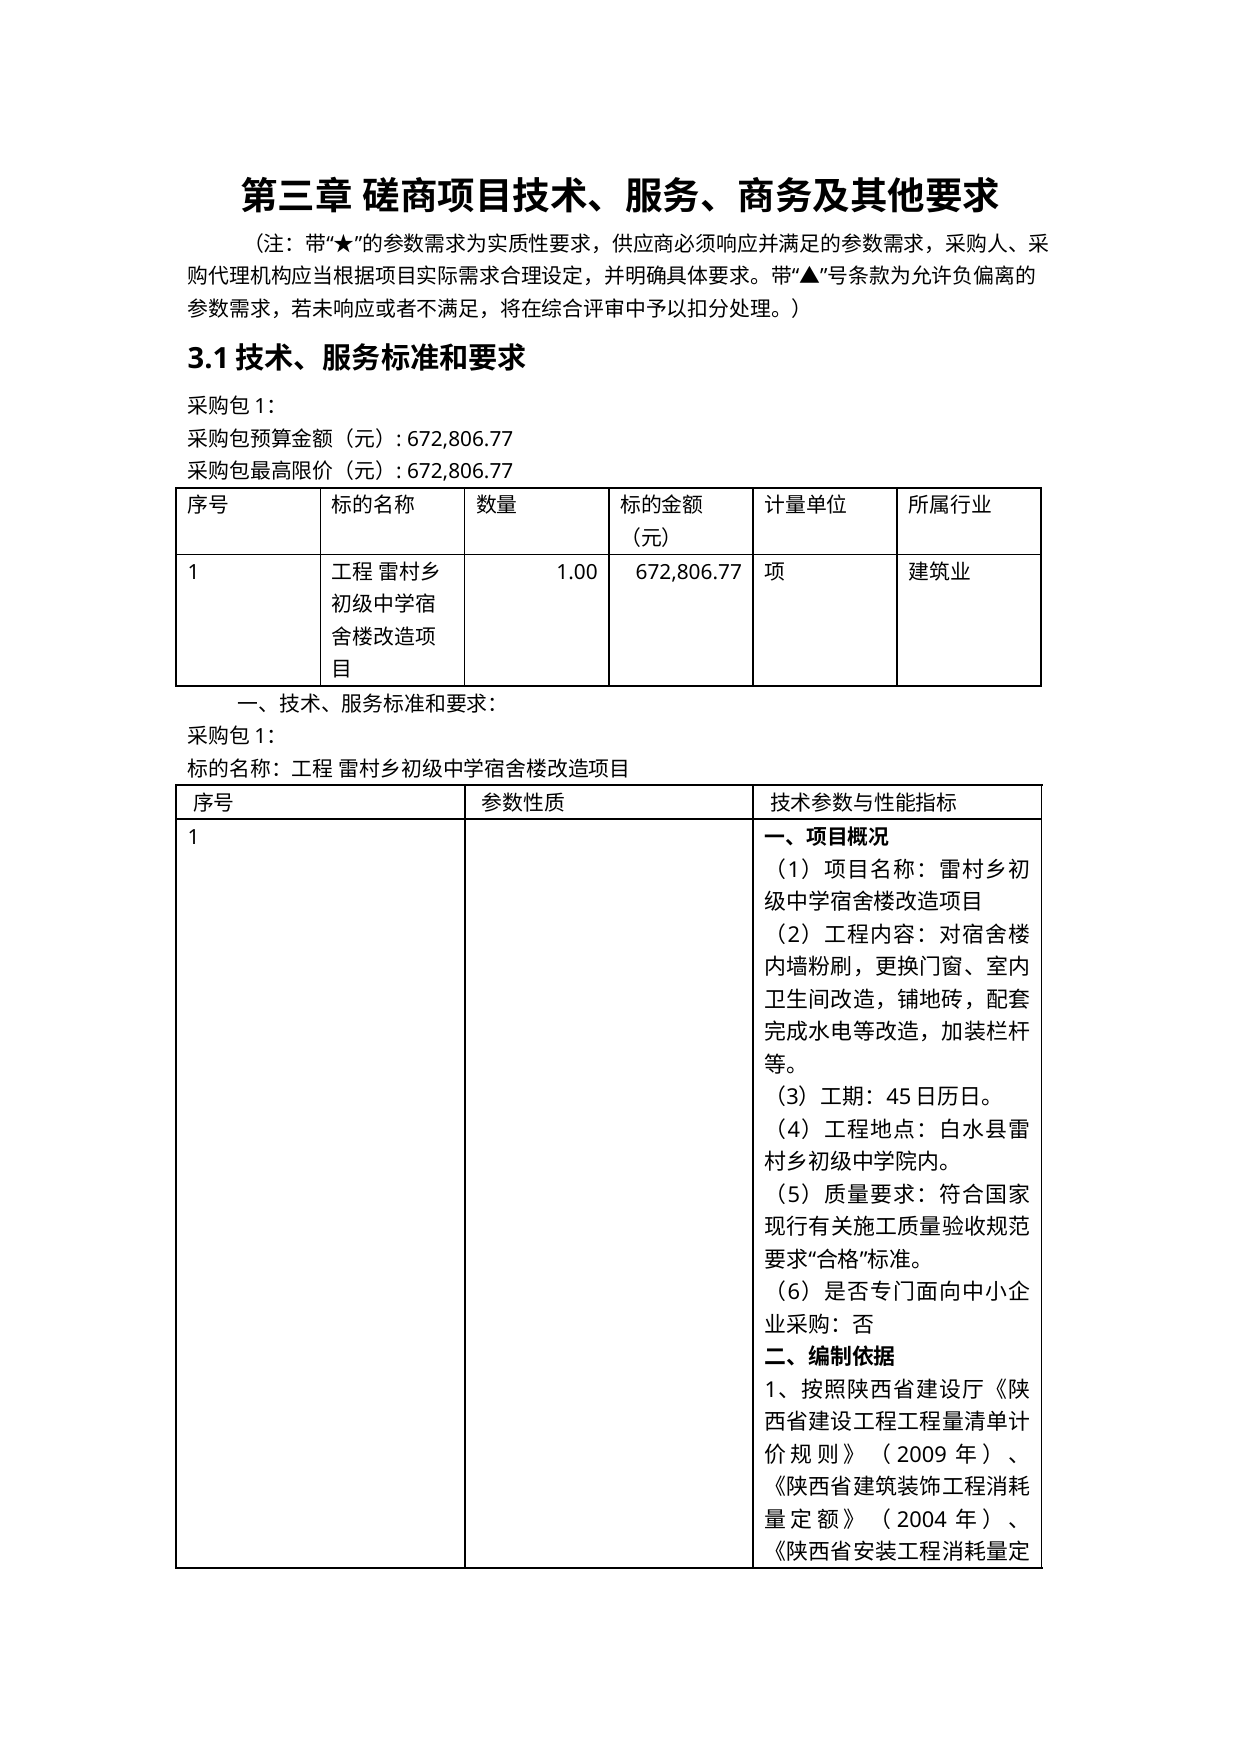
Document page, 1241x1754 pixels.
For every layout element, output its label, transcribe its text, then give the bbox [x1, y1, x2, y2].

table_header 标的金额 （元） [610, 489, 752, 553]
text 3.1技术、服务标准和要求 [187, 324, 1053, 389]
table_cell 建筑业 [898, 555, 1040, 685]
table_cell [466, 820, 752, 1567]
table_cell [754, 820, 1041, 1567]
table_header 所属行业 [898, 489, 1040, 553]
text 采购包预算金额（元）: 672,806.77 [187, 422, 1053, 454]
table_header 序号 [177, 489, 320, 553]
table_cell 项 [754, 555, 896, 685]
table_cell 1 [177, 555, 320, 685]
text 采购包最高限价（元）: 672,806.77 [187, 454, 1053, 487]
table_header 标的名称 [321, 489, 464, 553]
text 采购包1： [187, 719, 1053, 752]
table_cell 工程 雷村乡初级中学宿舍楼改造项目 [321, 555, 464, 685]
table_header 参数性质 [466, 786, 752, 818]
table_header 序号 [177, 786, 464, 818]
text 标的名称：工程 雷村乡初级中学宿舍楼改造项目 [187, 752, 1053, 784]
table_cell 672,806.77 [610, 555, 752, 685]
text 一、技术、服务标准和要求： [187, 687, 1053, 719]
text 第三章 磋商项目技术、服务、商务及其他要求 [187, 162, 1053, 227]
table_header 计量单位 [754, 489, 896, 553]
table_cell 1 [177, 820, 464, 1567]
text 采购包1： [187, 389, 1053, 422]
text （注：带“★”的参数需求为实质性要求，供应商必须响应并满足的参数需求，采购人、采购代理机构应当根据项目实际需求合理设定，并明确具体要求。带“▲”号条款为允许负偏离的参数需求，若未响应或者不满足，将在综合评审中予以扣分处理。） [187, 227, 1053, 324]
table_header 数量 [465, 489, 608, 553]
table_cell 1.00 [465, 555, 608, 685]
table_header 技术参数与性能指标 [754, 786, 1041, 818]
